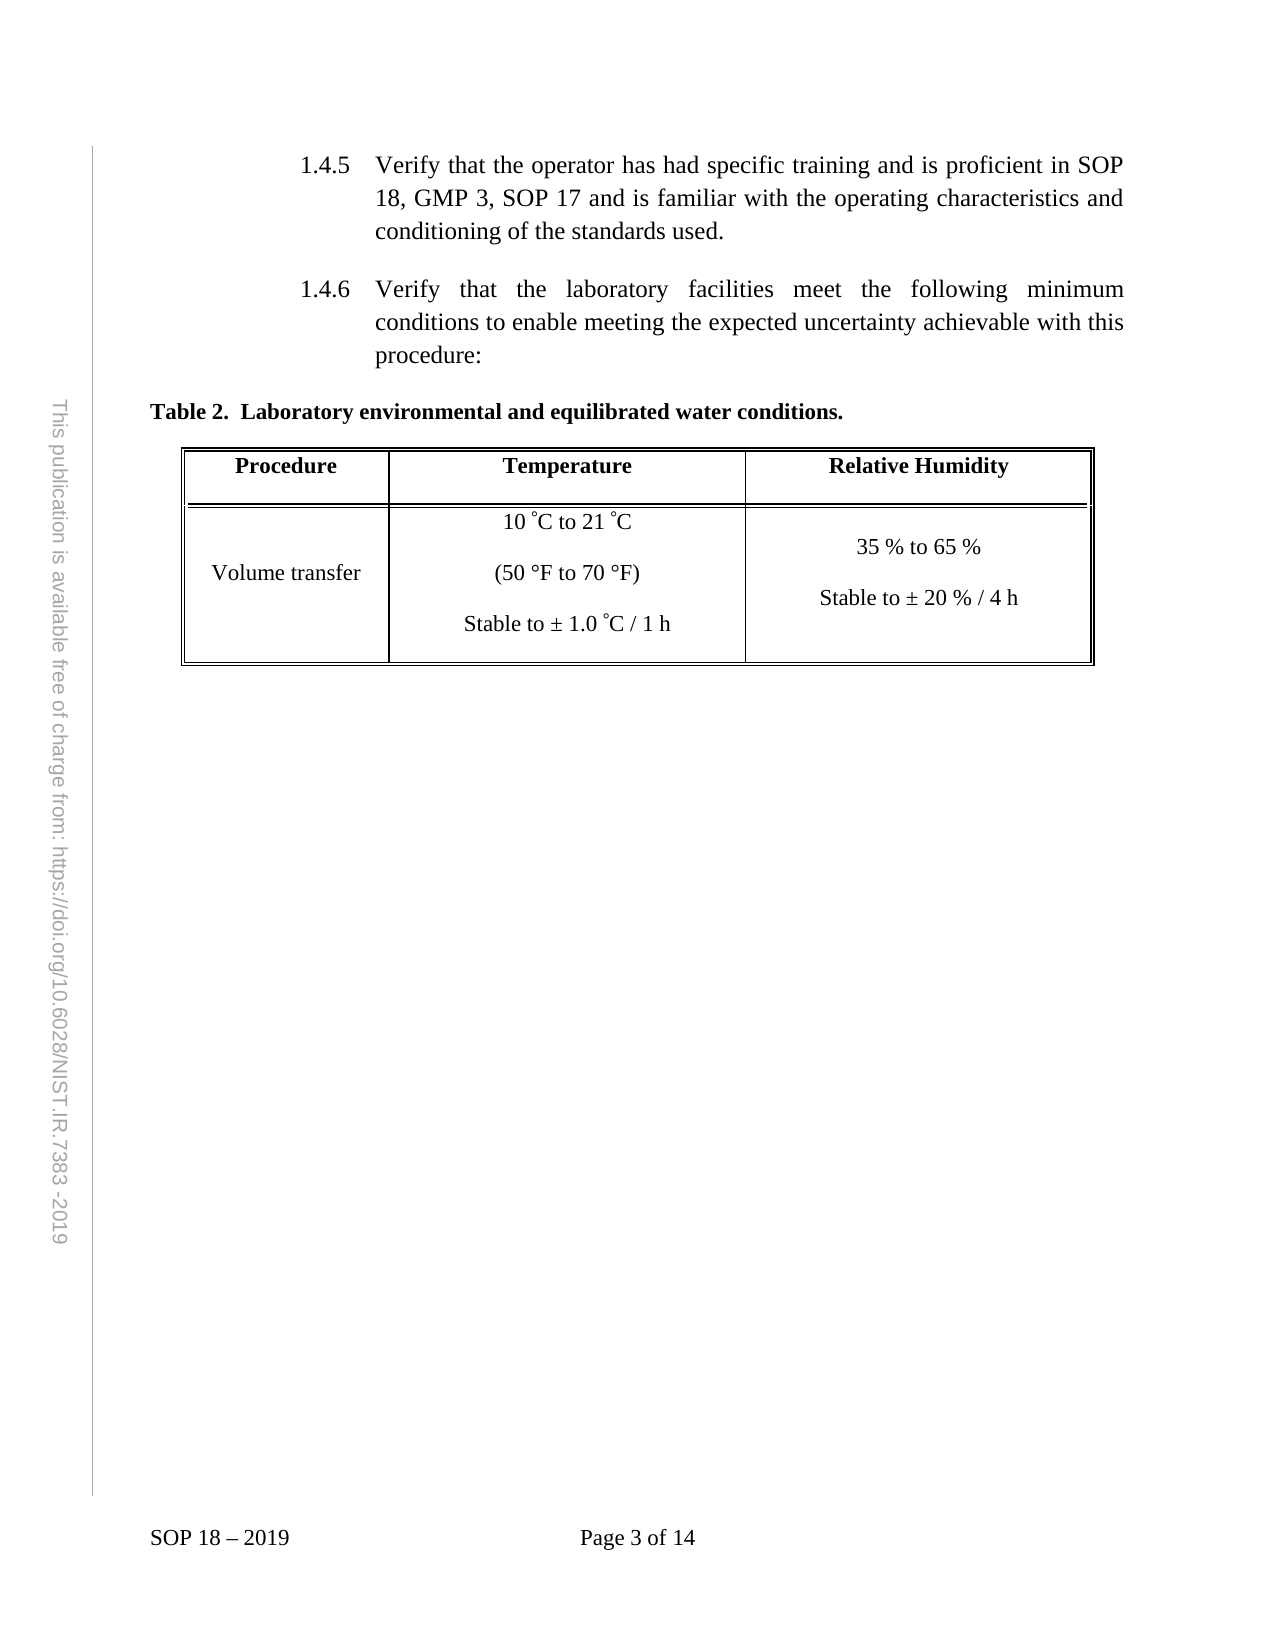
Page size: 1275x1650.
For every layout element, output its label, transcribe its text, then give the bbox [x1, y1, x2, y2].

table_cell Volume transfer [183, 503, 388, 661]
table_cell 10 C to 21 C (50 °F to 70 °F) Stable to ± 1.0 C / 1 h [390, 508, 745, 661]
table_header Temperature [390, 452, 745, 503]
table_header Relative Humidity [746, 452, 1090, 503]
text Table 2. Laboratory environmental and equilibrated water conditions. [150, 398, 1125, 424]
subtitle Verify that the laboratory facilities meet the following minimum conditions to enable meeting the expected uncertainty achievable with this procedure: [300, 274, 1125, 369]
table_header Procedure [185, 452, 388, 503]
subtitle Verify that the operator has had specific training and is proficient in SOP 18, GMP 3, SOP 17 and is familiar with the operating characteristics and conditioning of the standards used. [300, 150, 1125, 245]
table_cell 35 % to 65 % Stable to ± 20 % / 4 h [746, 503, 1092, 661]
